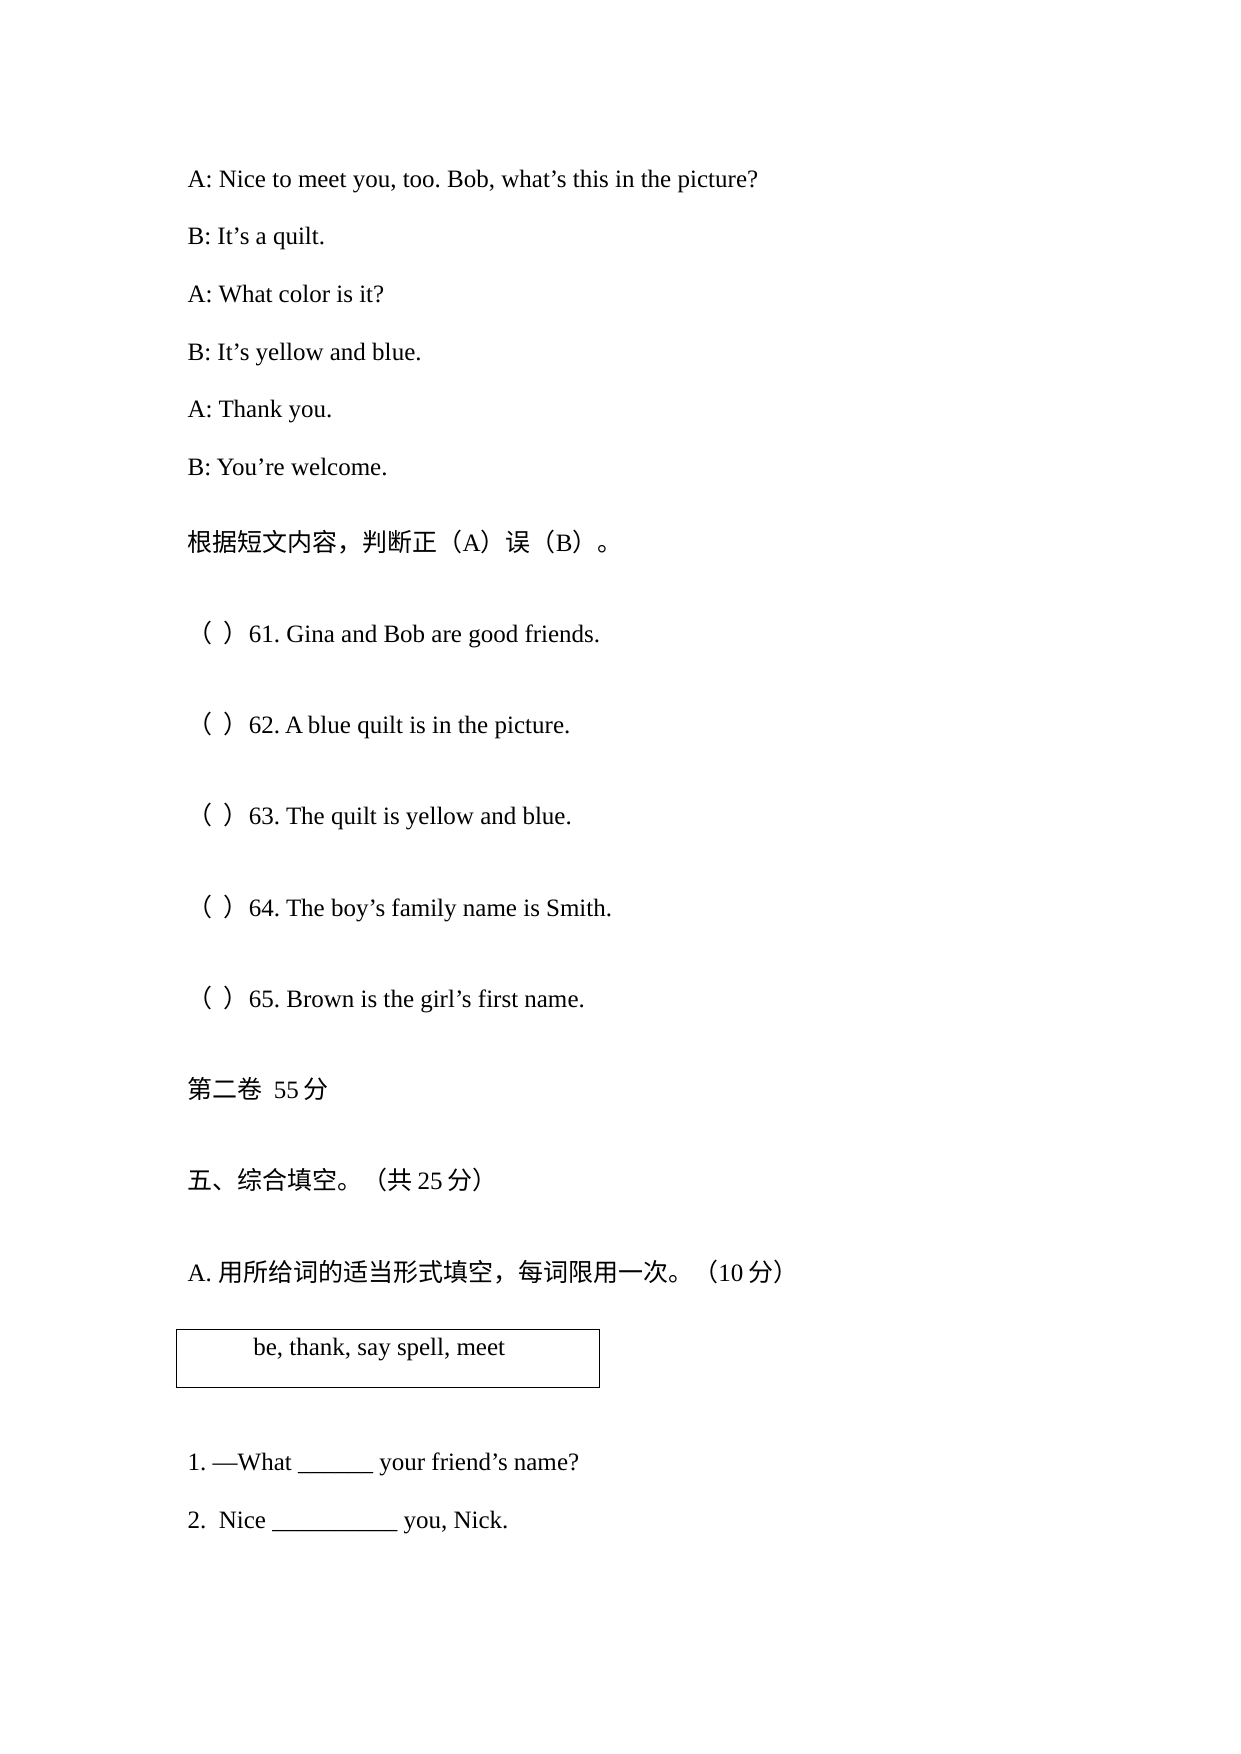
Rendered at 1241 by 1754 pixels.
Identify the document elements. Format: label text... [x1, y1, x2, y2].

list （ ）63. The quilt is yellow and blue. [187, 781, 1053, 846]
list —What ______ your friend’s name? [187, 1446, 1053, 1478]
list （ ）65. Brown is the girl’s first name. [187, 964, 1053, 1029]
list A: Thank you. [187, 392, 1053, 425]
list （ ）61. Gina and Bob are good friends. [187, 599, 1053, 664]
list A: Nice to meet you, too. Bob, what’s this in the picture? [187, 162, 1053, 194]
list 综合填空。（共25分） [187, 1146, 1053, 1211]
list B: It’s a quilt. [187, 219, 1053, 252]
list B: You’re welcome. [187, 450, 1053, 482]
list （ ）62. A blue quilt is in the picture. [187, 690, 1053, 755]
list （ ）64. The boy’s family name is Smith. [187, 873, 1053, 938]
list 第二卷 55分 [187, 1055, 1053, 1120]
list 用所给词的适当形式填空，每词限用一次。（10分） [187, 1238, 1053, 1303]
list B: It’s yellow and blue. [187, 335, 1053, 367]
list Nice __________ you, Nick. [187, 1503, 1053, 1536]
list A: What color is it? [187, 277, 1053, 310]
list 根据短文内容，判断正（A）误（B）。 [187, 508, 1053, 573]
table_header be, thank, say spell, meet [177, 1330, 599, 1387]
